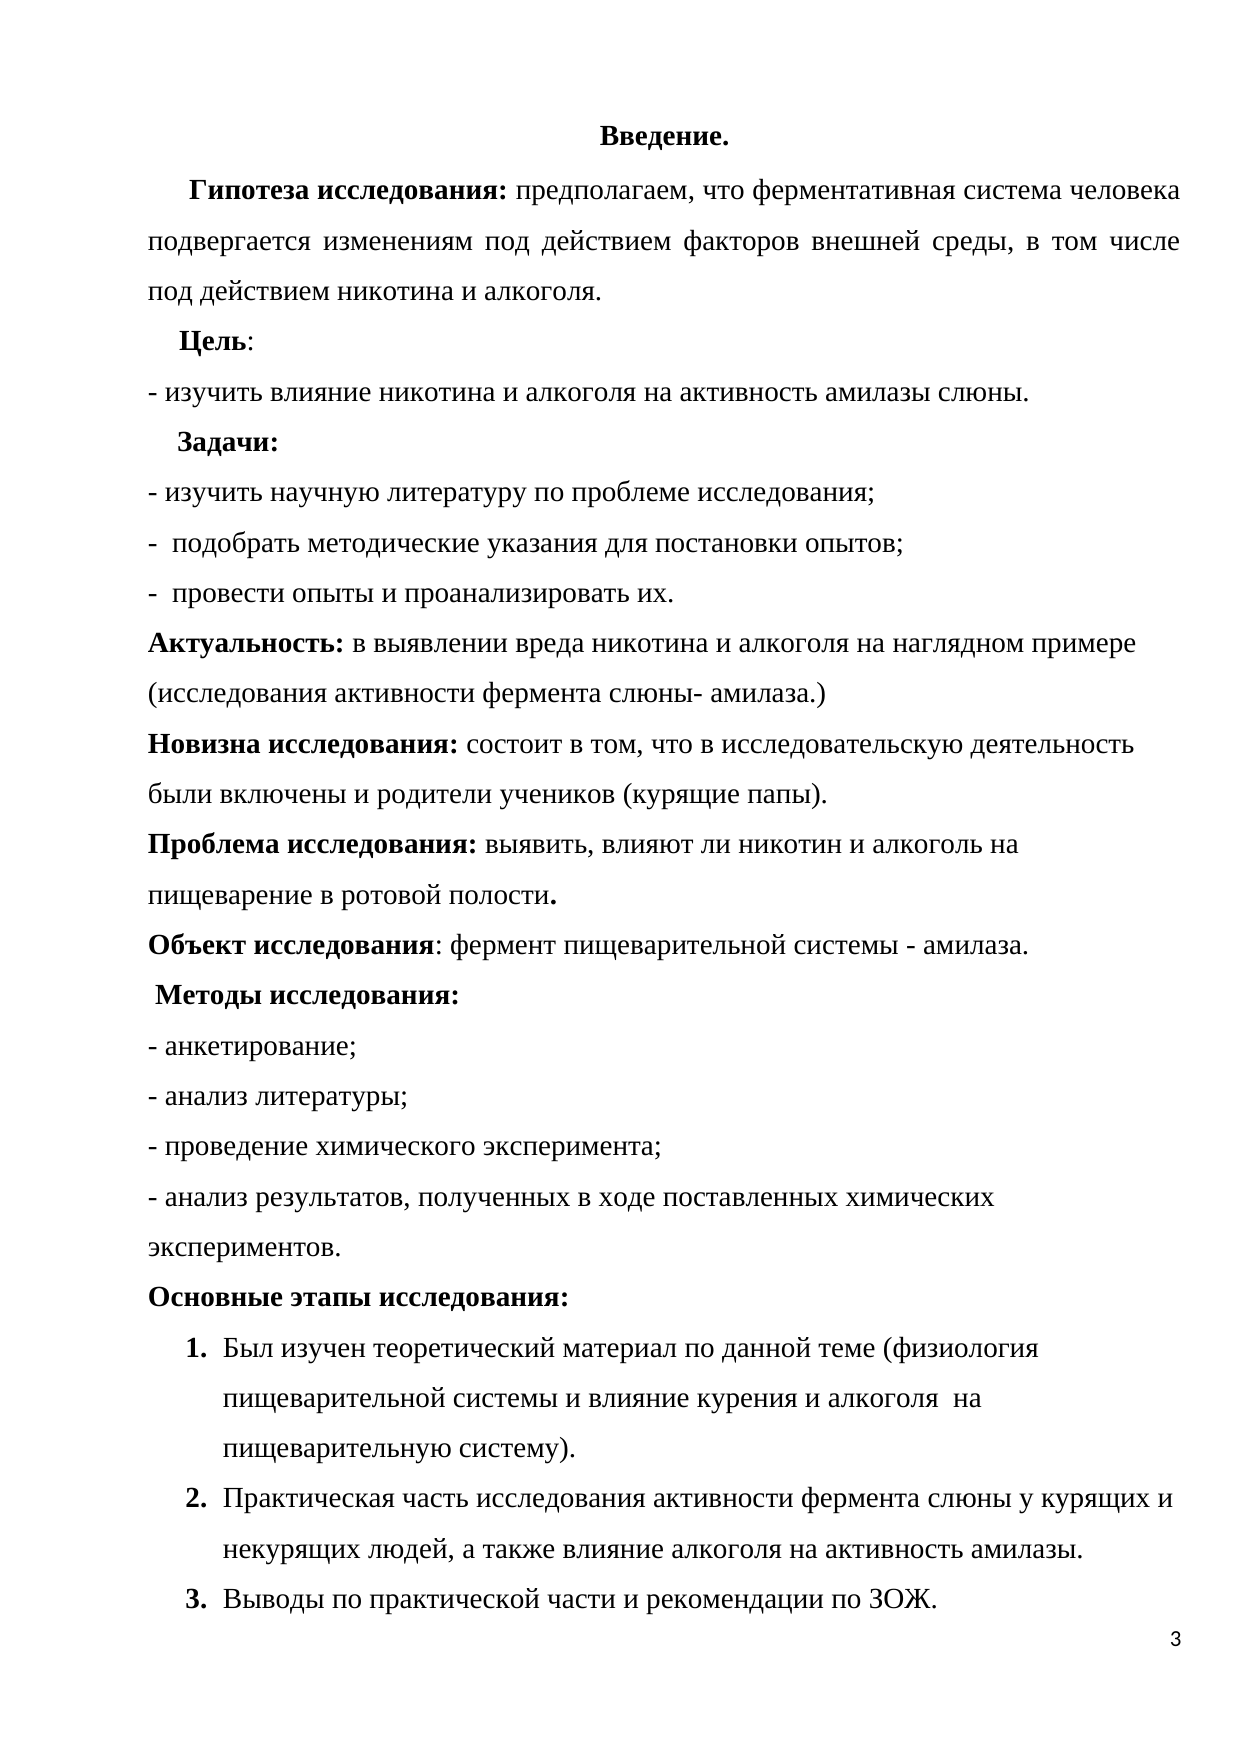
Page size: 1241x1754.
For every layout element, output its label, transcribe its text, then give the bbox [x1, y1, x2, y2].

text - анкетирование; - анализ литературы; - проведение химического эксперимента; - анализ результатов, полученных в ходе поставленных химических экспериментов. [148, 1028, 1181, 1263]
list Был изучен теоретический материал по данной теме (физиология пищеварительной системы и влияние курения и алкоголя на пищеварительную систему). [185, 1330, 1181, 1464]
text Методы исследования: [148, 977, 1181, 1011]
text Проблема исследования: выявить, влияют ли никотин и алкоголь на пищеварение в ротовой полости. [148, 827, 1181, 910]
text Объект исследования: фермент пищеварительной системы - амилаза. [148, 927, 1181, 961]
text Основные этапы исследования: [148, 1279, 1181, 1313]
text Гипотеза исследования: предполагаем, что ферментативная система человека подвергается изменениям под действием факторов внешней среды, в том числе под действием никотина и алкоголя. [148, 172, 1181, 307]
list Выводы по практической части и рекомендации по ЗОЖ. [185, 1581, 1181, 1615]
text Введение. [148, 118, 1181, 152]
text Цель: [148, 323, 1181, 357]
list Практическая часть исследования активности фермента слюны у курящих и некурящих людей, а также влияние алкоголя на активность амилазы. [185, 1481, 1181, 1564]
text - изучить научную литературу по проблеме исследования; - подобрать методические указания для постановки опытов; - провести опыты и проанализировать их. Актуальность: в выявлении вреда никотина и алкоголя на наглядном примере (исследования активности фермента слюны- амилаза.) [148, 474, 1181, 709]
text Задачи: [148, 424, 1181, 458]
text Новизна исследования: состоит в том, что в исследовательскую деятельность были включены и родители учеников (курящие папы). [148, 726, 1181, 810]
text - изучить влияние никотина и алкоголя на активность амилазы слюны. [148, 374, 1181, 407]
